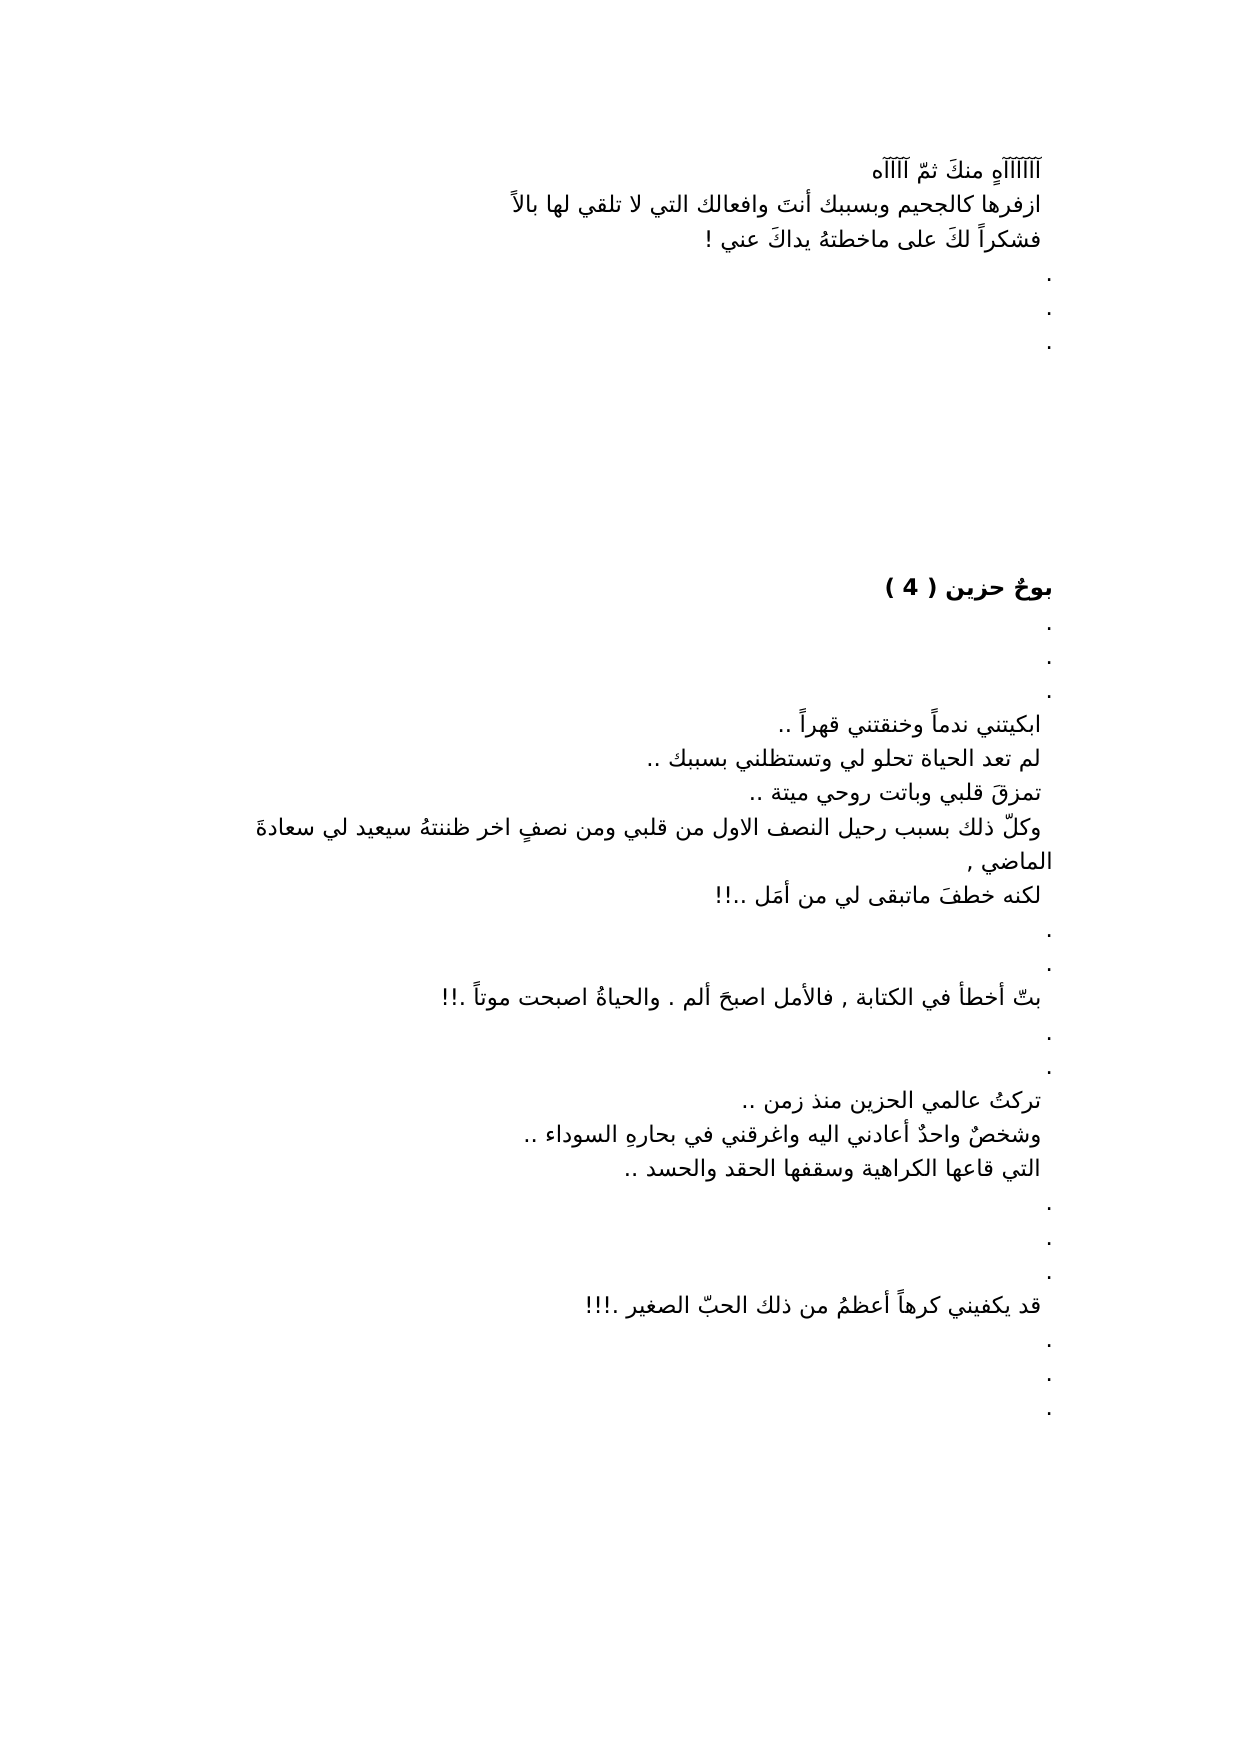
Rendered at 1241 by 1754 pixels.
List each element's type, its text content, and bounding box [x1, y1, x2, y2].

text بوحٌ حزين ( 4 ) [187, 567, 1053, 601]
text . . . ابكيتني ندماً وخنقتني قهراً .. لم تعد الحياة تحلو لي وتستظلني بسببك .. تمزقَ قلبي وباتت روحي ميتة .. وكلّ ذلك بسبب رحيل النصف الاول من قلبي ومن نصفٍ اخر ظننتهُ سيعيد لي سعادةَ الماضي , لكنه خطفَ ماتبقى لي من أمَل ..!! . . بتّ أخطأ في الكتابة , فالأمل اصبحَ ألم . والحياةُ اصبحت موتاً .!! . . تركتُ عالمي الحزين منذ زمن .. وشخصٌ واحدٌ أعادني اليه واغرقني في بحارهِ السوداء .. التي قاعها الكراهية وسقفها الحقد والحسد .. . . . قد يكفيني كرهاً أعظمُ من ذلك الحبّ الصغير .!!! . . . [187, 601, 1053, 1421]
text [187, 150, 1053, 355]
